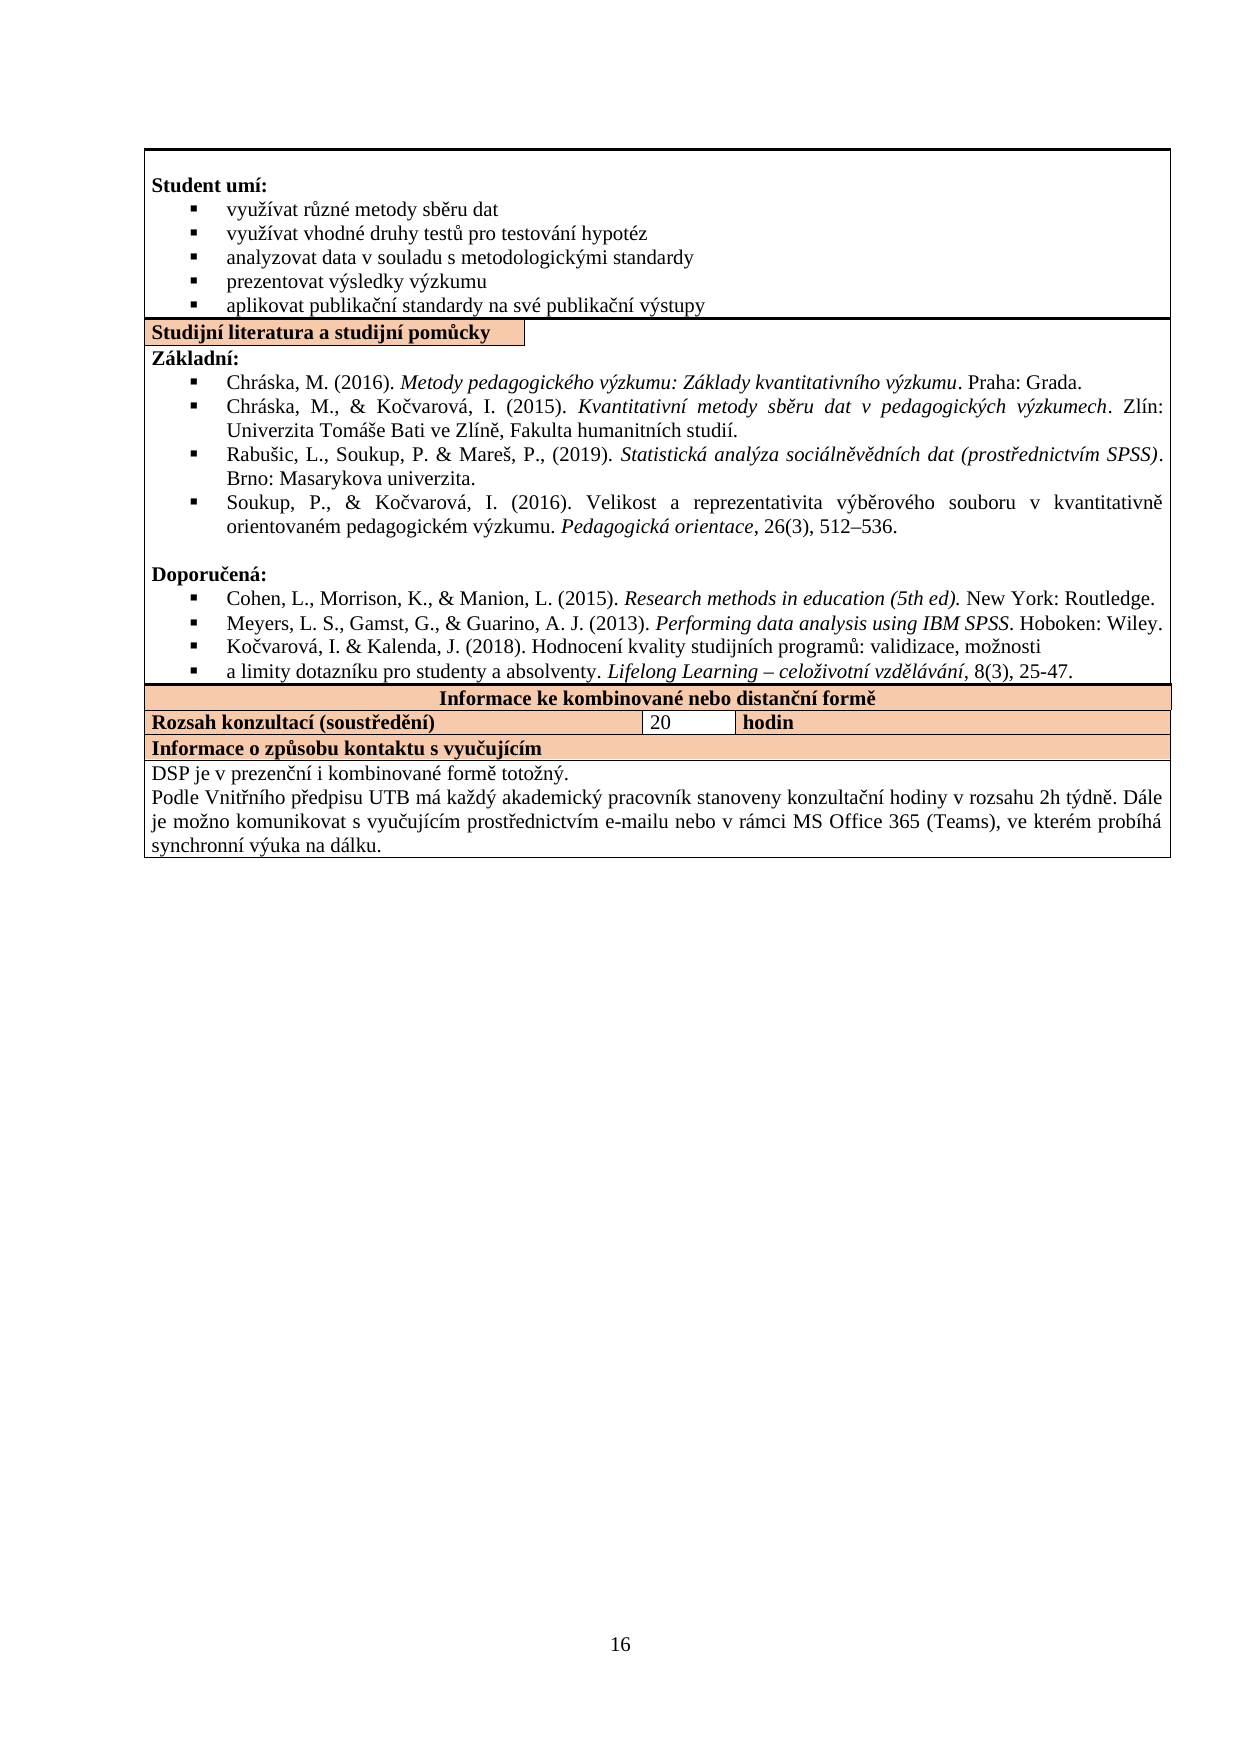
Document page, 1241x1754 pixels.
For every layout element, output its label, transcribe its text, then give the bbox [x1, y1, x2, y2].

table_cell [525, 320, 1170, 345]
table_cell Informace ke kombinované nebo distanční formě [145, 686, 1171, 710]
table_cell DSP je v prezenční i kombinované formě totožný. Podle Vnitřního předpisu UTB má každý akademický pracovník stanoveny konzultační hodiny v rozsahu 2h týdně. Dále je možno komunikovat s vyučujícím prostřednictvím e-mailu nebo v rámci MS Office 365 (Teams), ve kterém probíhá synchronní výuka na dálku. [145, 761, 1170, 857]
table_cell hodin [736, 711, 1170, 734]
table_cell Informace o způsobu kontaktu s vyučujícím [145, 735, 1170, 759]
table_cell Základní: Chráska, M. (2016). Metody pedagogického výzkumu: Základy kvantitativního výzkumu. Praha: Grada. Chráska, M., & Kočvarová, I. (2015). Kvantitativní metody sběru dat v pedagogických výzkumech. Zlín: Univerzita Tomáše Bati ve Zlíně, Fakulta humanitních studií. Rabušic, L., Soukup, P. & Mareš, P., (2019). Statistická analýza sociálněvědních dat (prostřednictvím SPSS). Brno: Masarykova univerzita. Soukup, P., & Kočvarová, I. (2016). Velikost a reprezentativita výběrového souboru v kvantitativně orientovaném pedagogickém výzkumu. Pedagogická orientace, 26(3), 512–536. Doporučená: Cohen, L., Morrison, K., & Manion, L. (2015). Research methods in education (5th ed). New York: Routledge. Meyers, L. S., Gamst, G., & Guarino, A. J. (2013). Performing data analysis using IBM SPSS. Hoboken: Wiley. Kočvarová, I. & Kalenda, J. (2018). Hodnocení kvality studijních programů: validizace, možnosti a limity dotazníku pro studenty a absolventy. Lifelong Learning – celoživotní vzdělávání, 8(3), 25-47. [145, 345, 1170, 683]
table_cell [145, 151, 1170, 317]
table_cell Studijní literatura a studijní pomůcky [145, 320, 524, 345]
table_cell Rozsah konzultací (soustředění) [145, 711, 642, 734]
table_cell 20 [643, 711, 735, 734]
